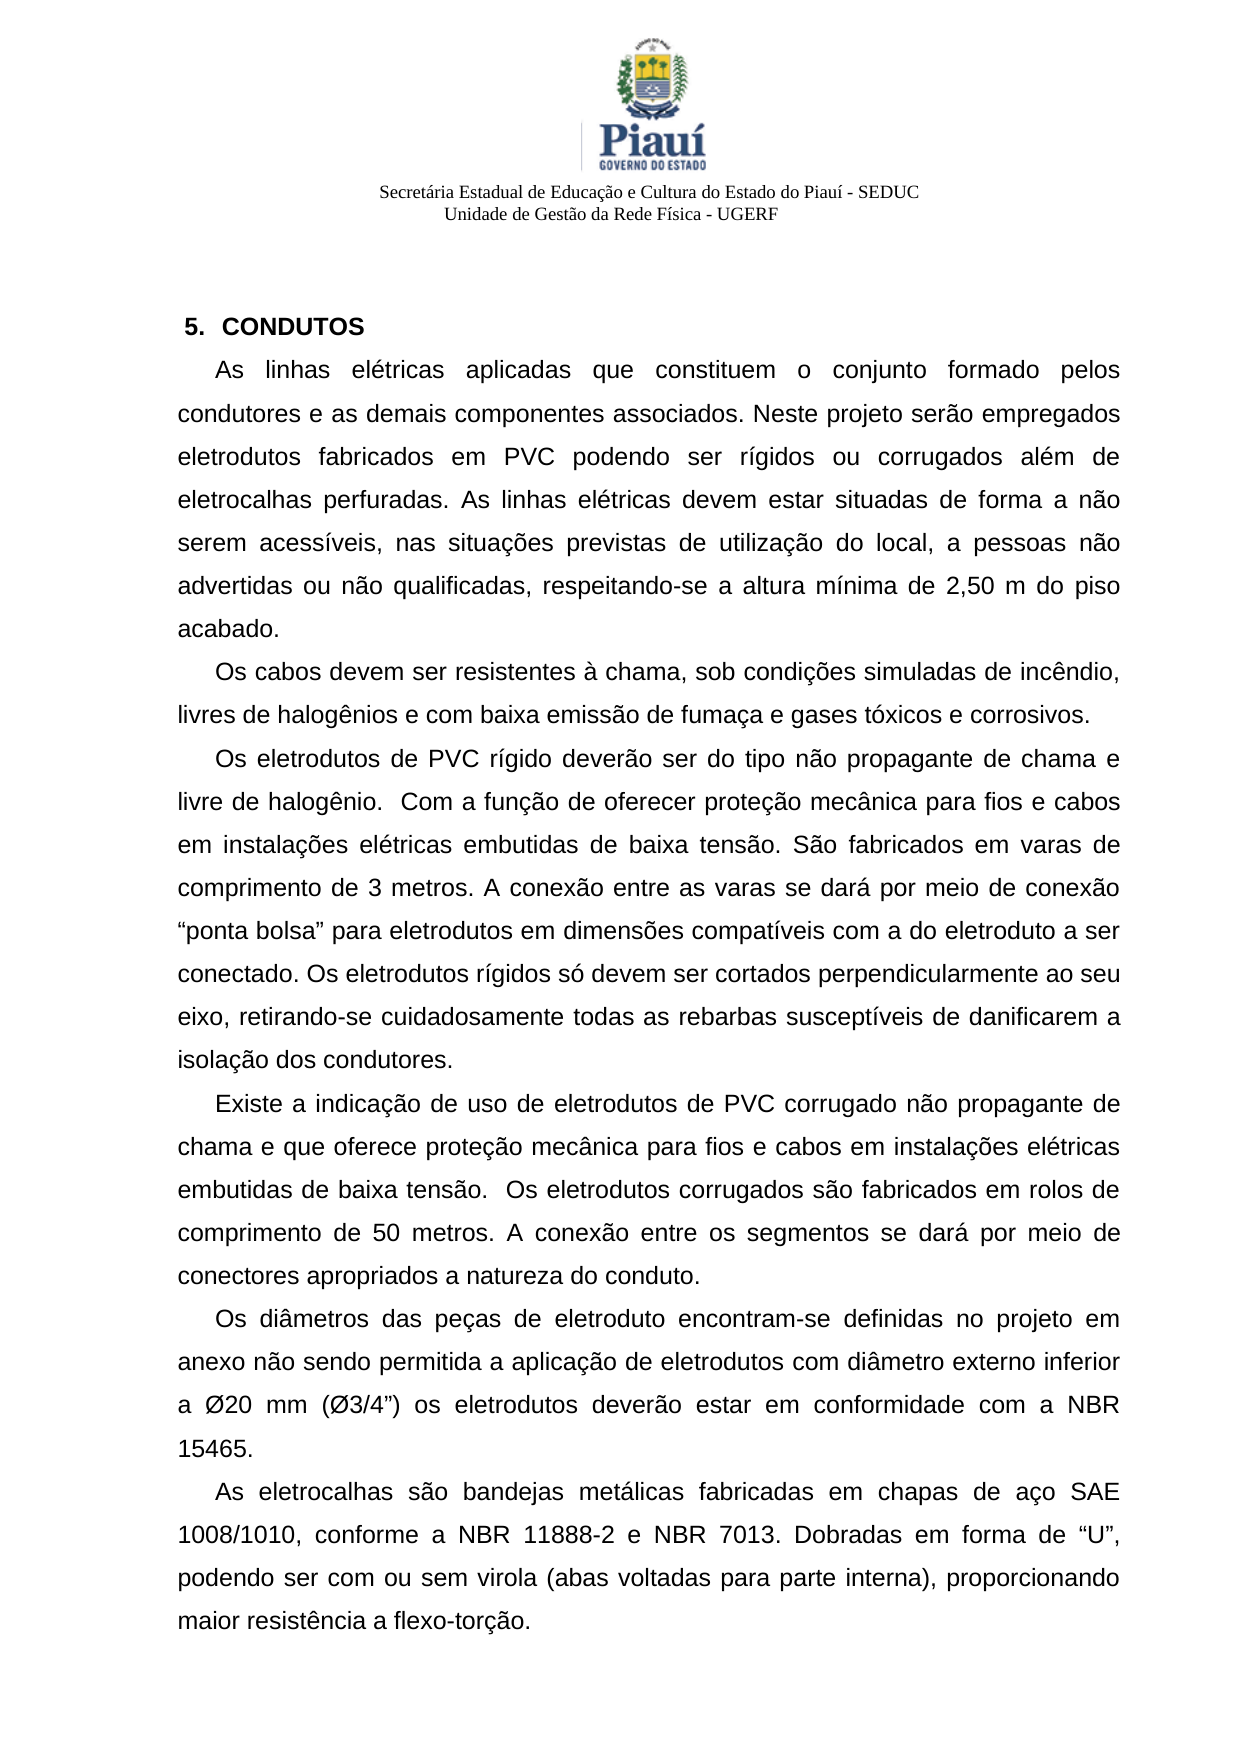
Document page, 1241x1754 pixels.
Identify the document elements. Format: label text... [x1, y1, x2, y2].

text Os cabos devem ser resistentes à chama, sob condições simuladas de incêndio, livres de halogênios e com baixa emissão de fumaça e gases tóxicos e corrosivos. [177, 657, 1122, 729]
picture [581, 33, 719, 181]
text Os diâmetros das peças de eletroduto encontram-se definidas no projeto em anexo não sendo permitida a aplicação de eletrodutos com diâmetro externo inferior a Ø20 mm (Ø3/4”) os eletrodutos deverão estar em conformidade com a NBR 15465. [177, 1304, 1122, 1462]
text As eletrocalhas são bandejas metálicas fabricadas em chapas de aço SAE 1008/1010, conforme a NBR 11888-2 e NBR 7013. Dobradas em forma de “U”, podendo ser com ou sem virola (abas voltadas para parte interna), proporcionando maior resistência a flexo-torção. [177, 1477, 1122, 1635]
text Existe a indicação de uso de eletrodutos de PVC corrugado não propagante de chama e que oferece proteção mecânica para fios e cabos em instalações elétricas embutidas de baixa tensão. Os eletrodutos corrugados são fabricados em rolos de comprimento de 50 metros. A conexão entre os segmentos se dará por meio de conectores apropriados a natureza do conduto. [177, 1088, 1122, 1290]
text Os eletrodutos de PVC rígido deverão ser do tipo não propagante de chama e livre de halogênio. Com a função de oferecer proteção mecânica para fios e cabos em instalações elétricas embutidas de baixa tensão. São fabricados em varas de comprimento de 3 metros. A conexão entre as varas se dará por meio de conexão “ponta bolsa” para eletrodutos em dimensões compatíveis com a do eletroduto a ser conectado. Os eletrodutos rígidos só devem ser cortados perpendicularmente ao seu eixo, retirando-se cuidadosamente todas as rebarbas susceptíveis de danificarem a isolação dos condutores. [177, 743, 1122, 1074]
text As linhas elétricas aplicadas que constituem o conjunto formado pelos condutores e as demais componentes associados. Neste projeto serão empregados eletrodutos fabricados em PVC podendo ser rígidos ou corrugados além de eletrocalhas perfuradas. As linhas elétricas devem estar situadas de forma a não serem acessíveis, nas situações previstas de utilização do local, a pessoas não advertidas ou não qualificadas, respeitando-se a altura mínima de 2,50 m do piso acabado. [177, 355, 1122, 643]
list CONDUTOS [184, 312, 1122, 341]
